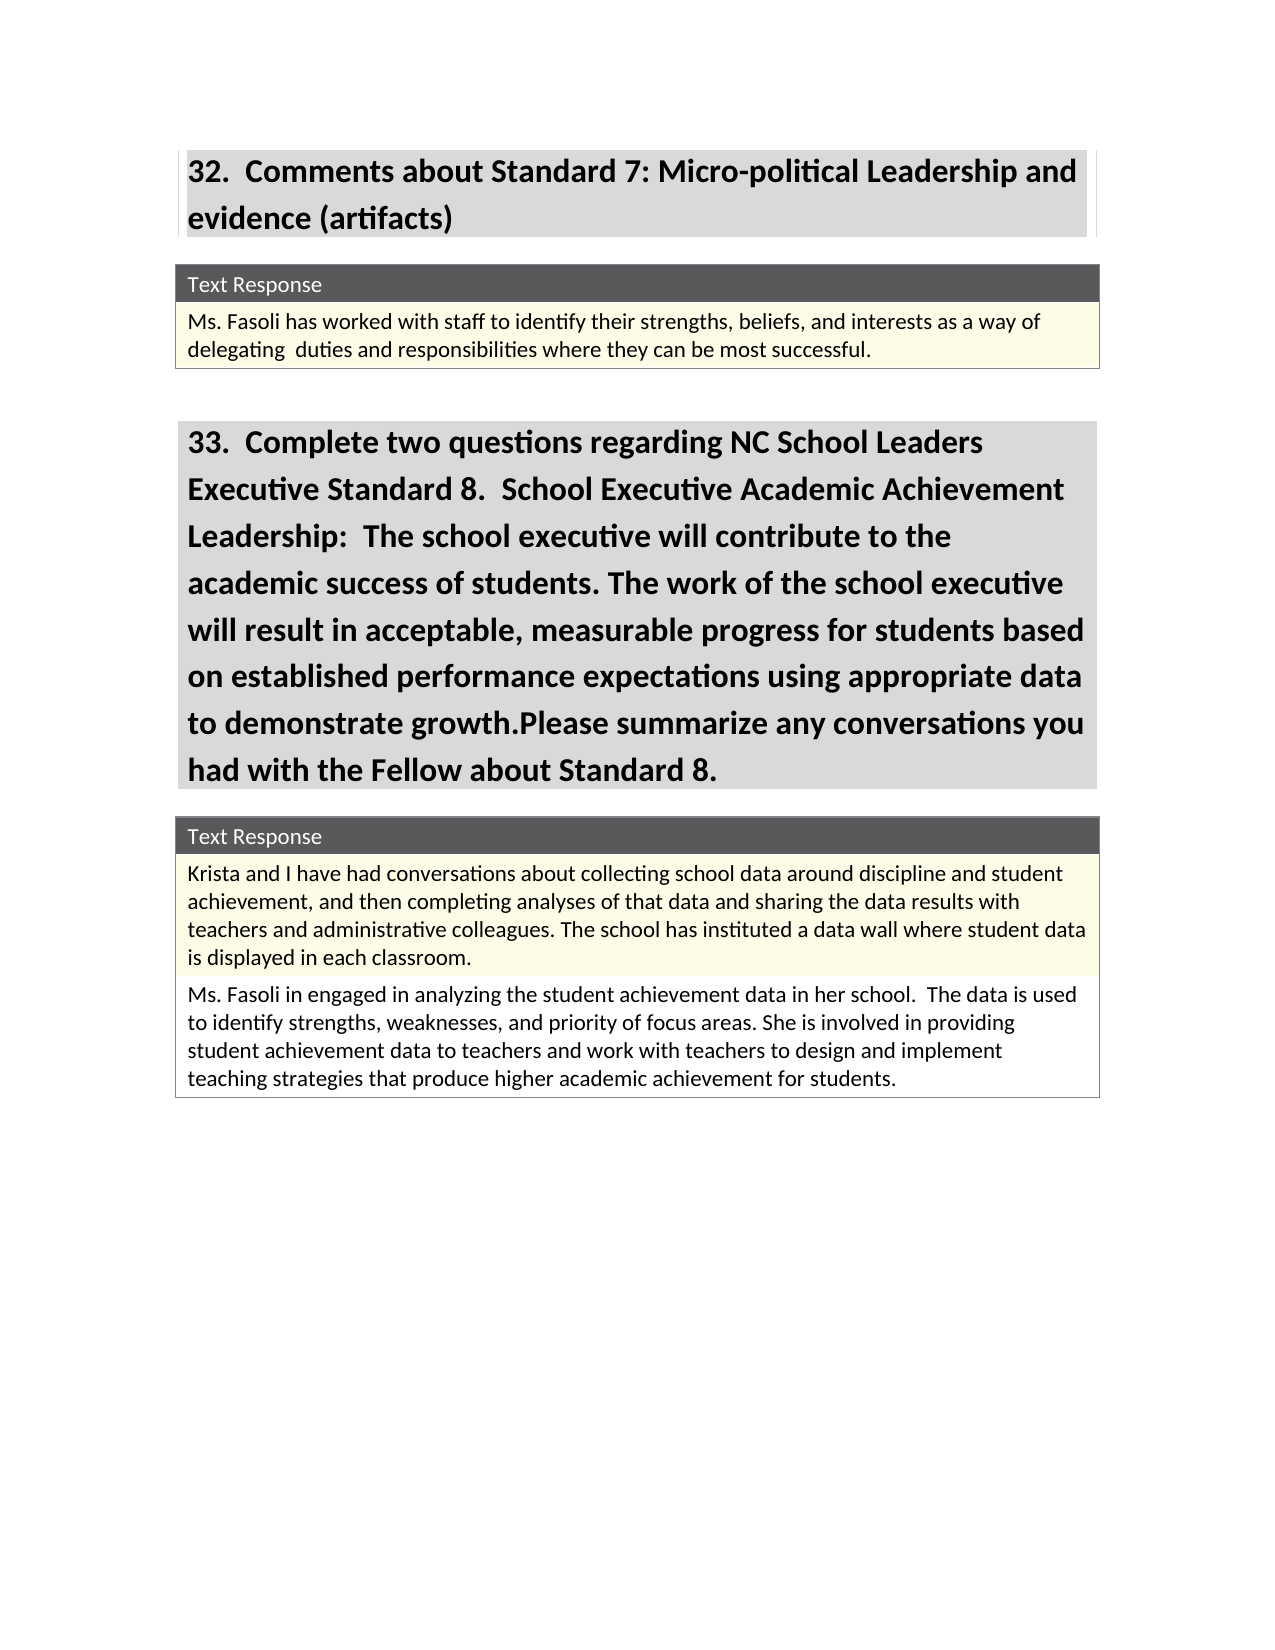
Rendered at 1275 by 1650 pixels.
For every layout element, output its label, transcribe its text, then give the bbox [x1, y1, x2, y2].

text 32. Comments about Standard 7: Micro-political Leadership and evidence (artifacts) [187, 150, 1087, 237]
table_header Text Response [176, 265, 1099, 302]
table_cell Krista and I have had conversations about collecting school data around discipline and student achievement, and then completing analyses of that data and sharing the data results with teachers and administrative colleagues. The school has instituted a data wall where student data is displayed in each classroom. [176, 855, 1099, 976]
text 33. Complete two questions regarding NC School Leaders Executive Standard 8. School Executive Academic Achievement Leadership: The school executive will contribute to the academic success of students. The work of the school executive will result in acceptable, measurable progress for students based on established performance expectations using appropriate data to demonstrate growth.Please summarize any conversations you had with the Fellow about Standard 8. [179, 421, 1096, 789]
table_cell Ms. Fasoli in engaged in analyzing the student achievement data in her school. The data is used to identify strengths, weaknesses, and priority of focus areas. She is involved in providing student achievement data to teachers and work with teachers to design and implement teaching strategies that produce higher academic achievement for students. [176, 976, 1099, 1097]
table_cell Ms. Fasoli has worked with staff to identify their strengths, beliefs, and interests as a way of delegating duties and responsibilities where they can be most successful. [176, 303, 1099, 367]
table_header Text Response [176, 818, 1099, 854]
